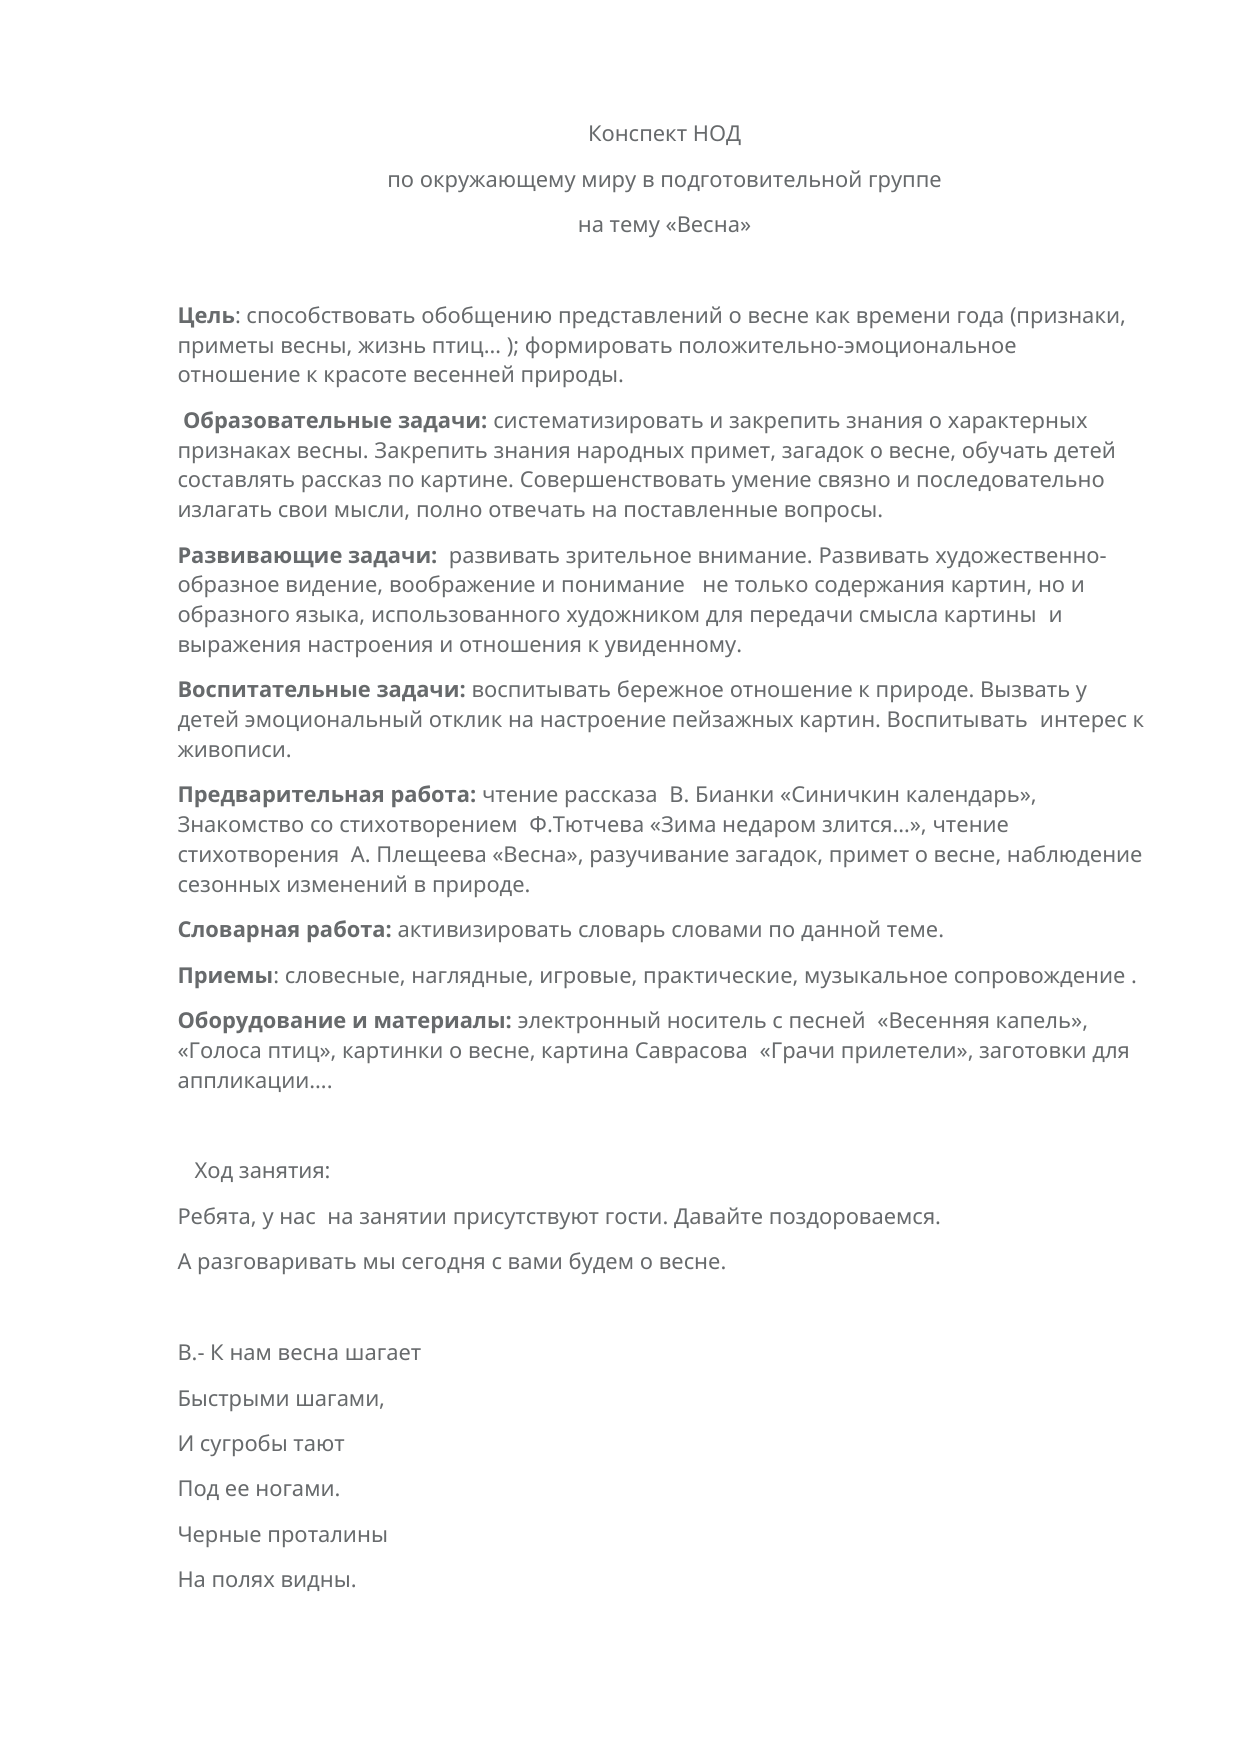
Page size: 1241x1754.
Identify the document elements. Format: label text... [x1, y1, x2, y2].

text Ребята, у нас на занятии присутствуют гости. Давайте поздороваемся. [177, 1201, 1152, 1231]
text И сугробы тают [177, 1428, 1152, 1458]
text по окружающему миру в подготовительной группе [177, 163, 1152, 193]
text Быстрыми шагами, [177, 1382, 1152, 1412]
text Словарная работа: активизировать словарь словами по данной теме. [177, 914, 1152, 944]
text Оборудование и материалы: электронный носитель с песней «Весенняя капель», «Голоса птиц», картинки о весне, картина Саврасова «Грачи прилетели», заготовки для аппликации…. [177, 1005, 1152, 1094]
text На полях видны. [177, 1564, 1152, 1594]
text Воспитательные задачи: воспитывать бережное отношение к природе. Вызвать у детей эмоциональный отклик на настроение пейзажных картин. Воспитывать интерес к живописи. [177, 674, 1152, 764]
text А разговаривать мы сегодня с вами будем о весне. [177, 1246, 1152, 1276]
text Развивающие задачи: развивать зрительное внимание. Развивать художественно-образное видение, воображение и понимание не только содержания картин, но и образного языка, использованного художником для передачи смысла картины и выражения настроения и отношения к увиденному. [177, 539, 1152, 659]
text Образовательные задачи: систематизировать и закрепить знания о характерных признаках весны. Закрепить знания народных примет, загадок о весне, обучать детей составлять рассказ по картине. Совершенствовать умение связно и последовательно излагать свои мысли, полно отвечать на поставленные вопросы. [177, 405, 1152, 524]
text Приемы: словесные, наглядные, игровые, практические, музыкальное сопровождение . [177, 959, 1152, 989]
text Под ее ногами. [177, 1473, 1152, 1503]
text Ход занятия: [177, 1155, 1152, 1185]
text Предварительная работа: чтение рассказа В. Бианки «Синичкин календарь», Знакомство со стихотворением Ф.Тютчева «Зима недаром злится…», чтение стихотворения А. Плещеева «Весна», разучивание загадок, примет о весне, наблюдение сезонных изменений в природе. [177, 779, 1152, 898]
text на тему «Весна» [177, 209, 1152, 239]
text В.- К нам весна шагает [177, 1337, 1152, 1367]
text Конспект НОД [177, 118, 1152, 148]
text Цель: способствовать обобщению представлений о весне как времени года (признаки, приметы весны, жизнь птиц… ); формировать положительно-эмоциональное отношение к красоте весенней природы. [177, 300, 1152, 389]
text Черные проталины [177, 1519, 1152, 1548]
